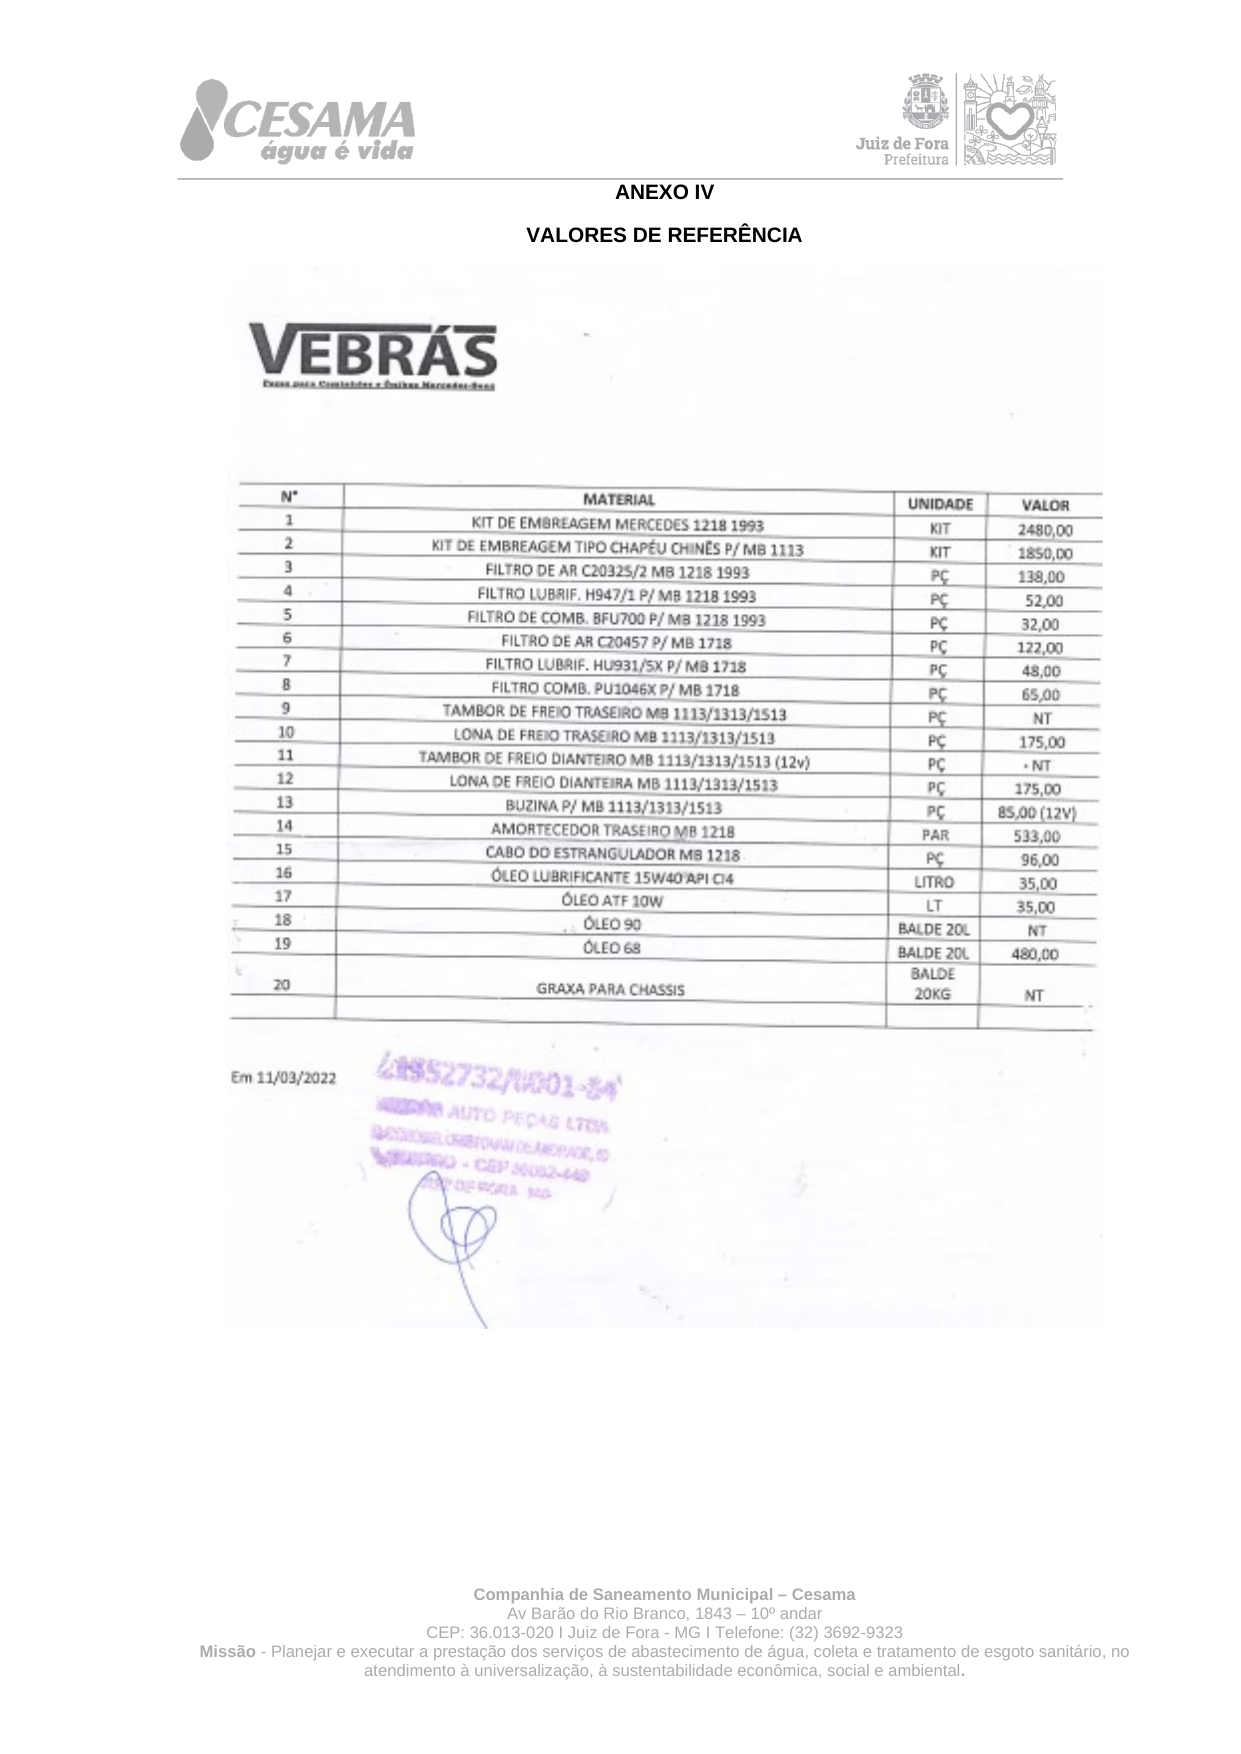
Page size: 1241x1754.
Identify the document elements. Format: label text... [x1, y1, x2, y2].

picture [177, 73, 1064, 180]
picture [226, 265, 1103, 1329]
text VALORES DE REFERÊNCIA [177, 222, 1152, 246]
text ANEXO IV [177, 180, 1152, 204]
